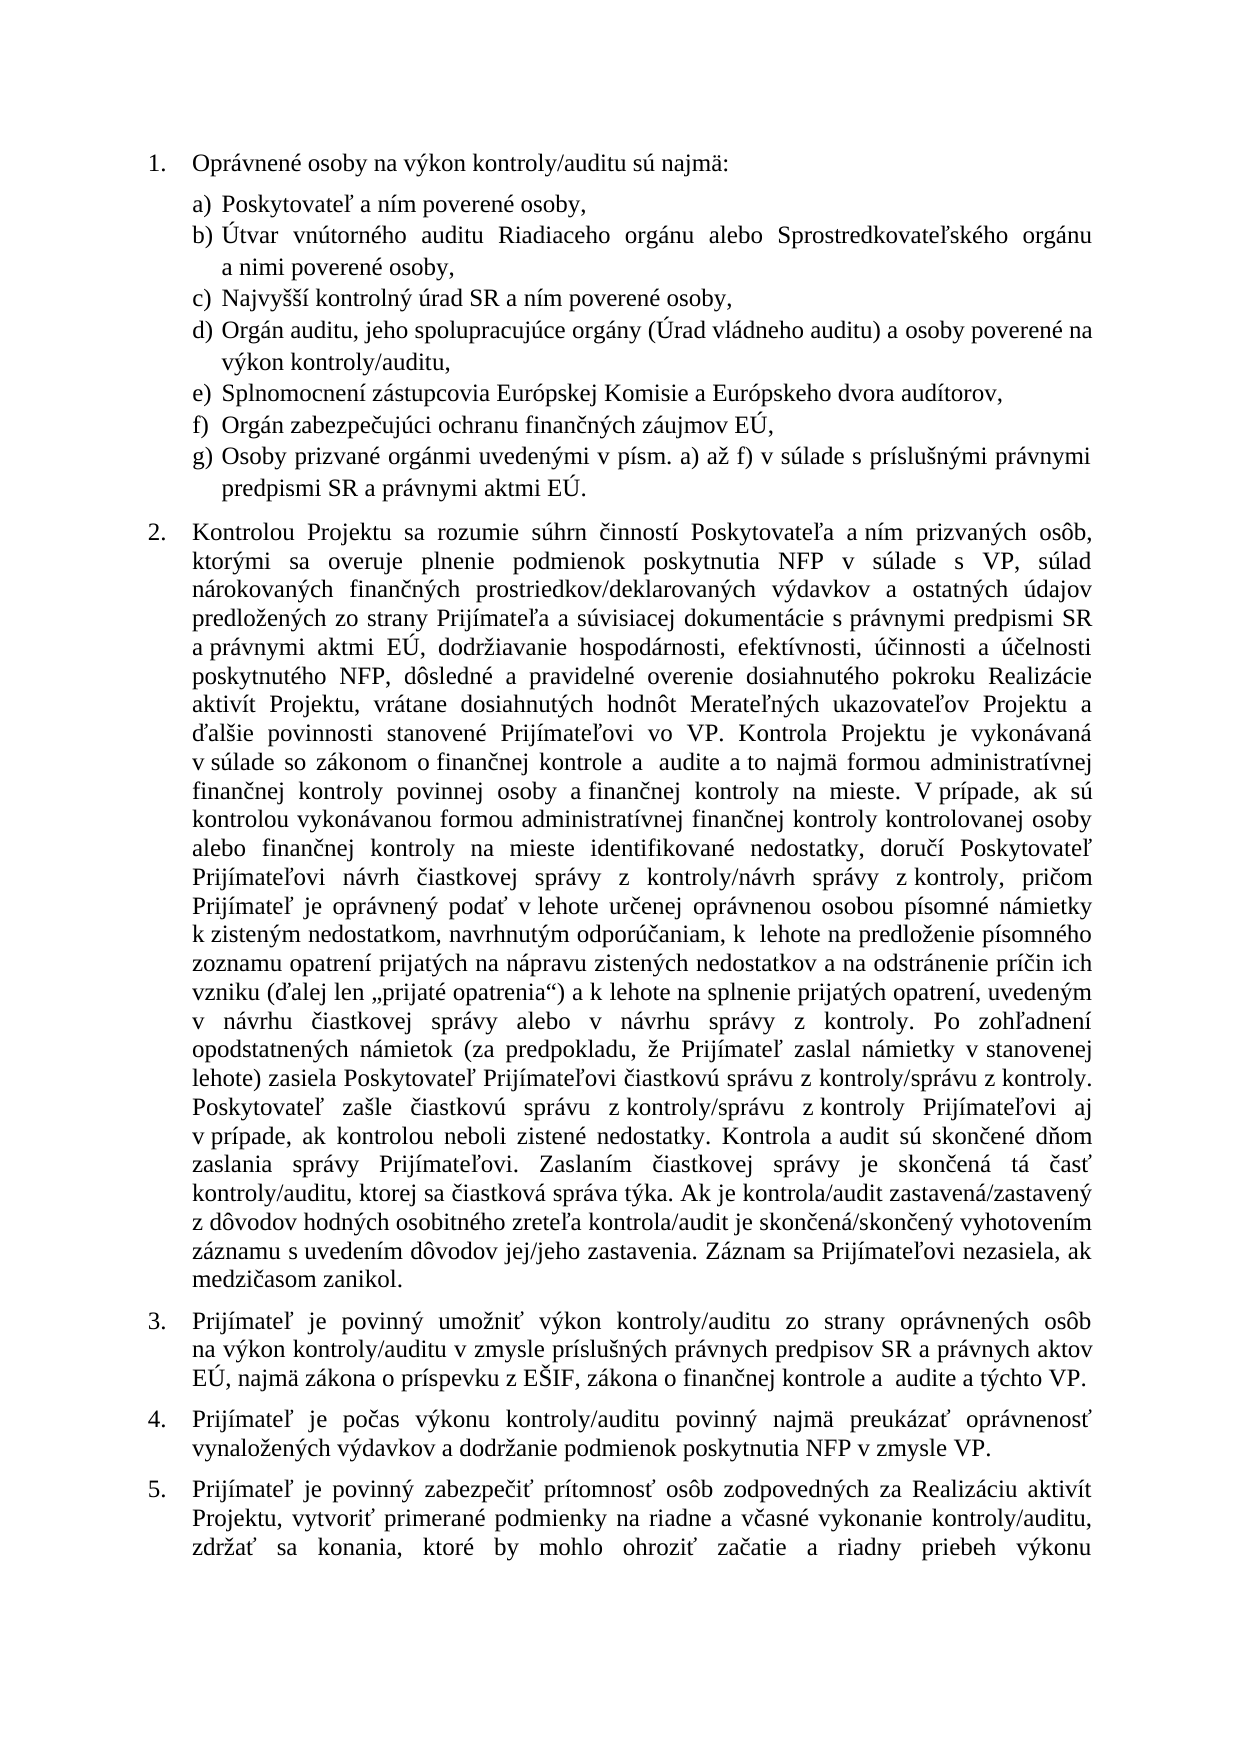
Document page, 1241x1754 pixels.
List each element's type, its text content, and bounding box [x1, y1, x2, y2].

list Prijímateľ je povinný umožniť výkon kontroly/auditu zo strany oprávnených osôb na výkon kontroly/auditu v zmysle príslušných právnych predpisov SR a právnych aktov EÚ, najmä zákona o príspevku z EŠIF, zákona o finančnej kontrole a audite a týchto VP. [148, 1306, 1093, 1392]
list Orgán zabezpečujúci ochranu finančných záujmov EÚ, [192, 410, 1093, 438]
list Poskytovateľ a ním poverené osoby, [192, 189, 1093, 218]
list Oprávnené osoby na výkon kontroly/auditu sú najmä: [148, 148, 1093, 176]
list Splnomocnení zástupcovia Európskej Komisie a Európskeho dvora audítorov, [192, 378, 1093, 407]
list Najvyšší kontrolný úrad SR a ním poverené osoby, [192, 283, 1093, 312]
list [148, 1474, 1093, 1561]
list Útvar vnútorného auditu Riadiaceho orgánu alebo Sprostredkovateľského orgánu a nimi poverené osoby, [192, 220, 1093, 281]
list Orgán auditu, jeho spolupracujúce orgány (Úrad vládneho auditu) a osoby poverené na výkon kontroly/auditu, [192, 315, 1093, 375]
list Kontrolou Projektu sa rozumie súhrn činností Poskytovateľa a ním prizvaných osôb, ktorými sa overuje plnenie podmienok poskytnutia NFP v súlade s VP, súlad nárokovaných finančných prostriedkov/deklarovaných výdavkov a ostatných údajov predložených zo strany Prijímateľa a súvisiacej dokumentácie s právnymi predpismi SR a právnymi aktmi EÚ, dodržiavanie hospodárnosti, efektívnosti, účinnosti a účelnosti poskytnutého NFP, dôsledné a pravidelné overenie dosiahnutého pokroku Realizácie aktivít Projektu, vrátane dosiahnutých hodnôt Merateľných ukazovateľov Projektu a ďalšie povinnosti stanovené Prijímateľovi vo VP. Kontrola Projektu je vykonávaná v súlade so zákonom o finančnej kontrole a audite a to najmä formou administratívnej finančnej kontroly povinnej osoby a finančnej kontroly na mieste. V prípade, ak sú kontrolou vykonávanou formou administratívnej finančnej kontroly kontrolovanej osoby alebo finančnej kontroly na mieste identifikované nedostatky, doručí Poskytovateľ Prijímateľovi návrh čiastkovej správy z kontroly/návrh správy z kontroly, pričom Prijímateľ je oprávnený podať v lehote určenej oprávnenou osobou písomné námietky k zisteným nedostatkom, navrhnutým odporúčaniam, k lehote na predloženie písomného zoznamu opatrení prijatých na nápravu zistených nedostatkov a na odstránenie príčin ich vzniku (ďalej len „prijaté opatrenia“) a k lehote na splnenie prijatých opatrení, uvedeným v návrhu čiastkovej správy alebo v návrhu správy z kontroly. Po zohľadnení opodstatnených námietok (za predpokladu, že Prijímateľ zaslal námietky v stanovenej lehote) zasiela Poskytovateľ Prijímateľovi čiastkovú správu z kontroly/správu z kontroly. Poskytovateľ zašle čiastkovú správu z kontroly/správu z kontroly Prijímateľovi aj v prípade, ak kontrolou neboli zistené nedostatky. Kontrola a audit sú skončené dňom zaslania správy Prijímateľovi. Zaslaním čiastkovej správy je skončená tá časť kontroly/auditu, ktorej sa čiastková správa týka. Ak je kontrola/audit zastavená/zastavený z dôvodov hodných osobitného zreteľa kontrola/audit je skončená/skončený vyhotovením záznamu s uvedením dôvodov jej/jeho zastavenia. Záznam sa Prijímateľovi nezasiela, ak medzičasom zanikol. [148, 517, 1093, 1293]
list Prijímateľ je počas výkonu kontroly/auditu povinný najmä preukázať oprávnenosť vynaložených výdavkov a dodržanie podmienok poskytnutia NFP v zmysle VP. [148, 1404, 1093, 1462]
list Osoby prizvané orgánmi uvedenými v písm. a) až f) v súlade s príslušnými právnymi predpismi SR a právnymi aktmi EÚ. [192, 441, 1093, 502]
